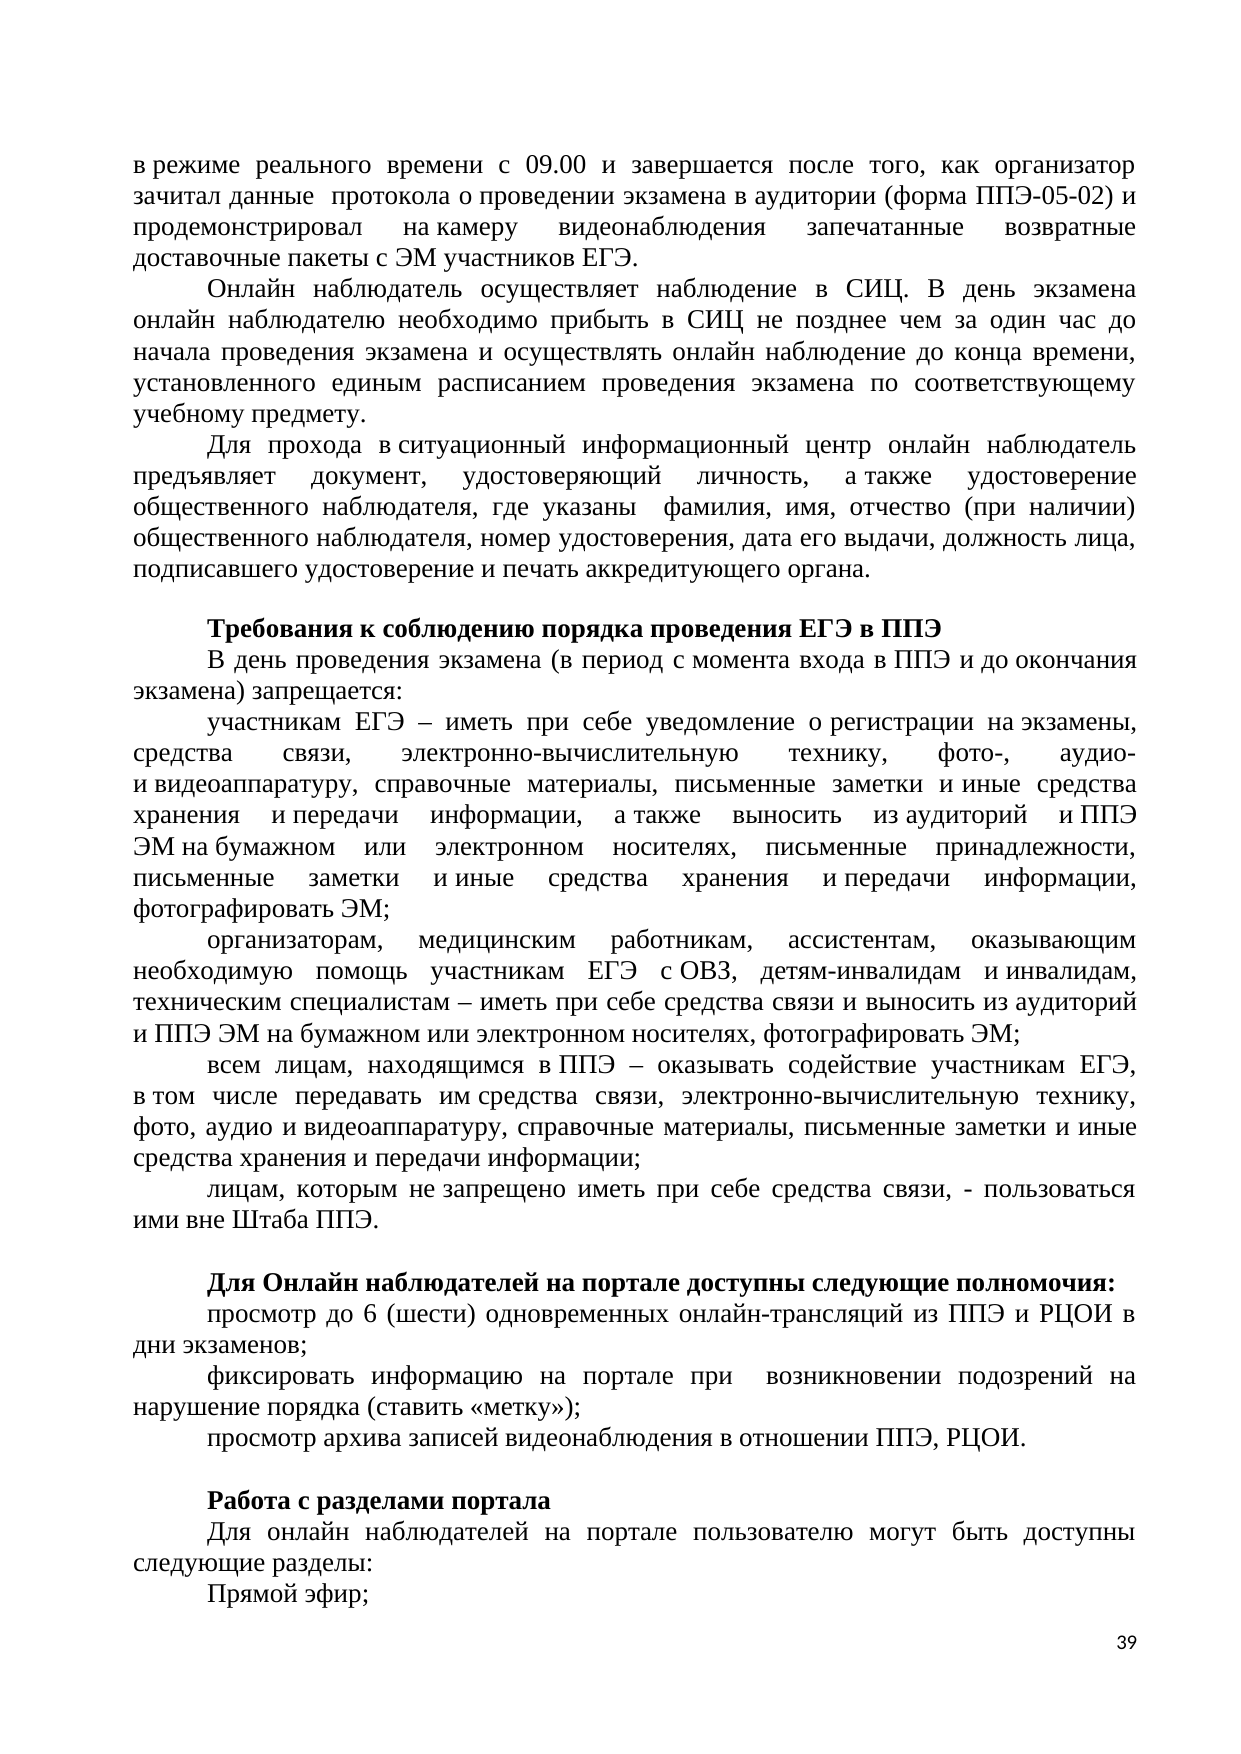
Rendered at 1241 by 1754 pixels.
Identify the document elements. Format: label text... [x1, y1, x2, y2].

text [133, 148, 1137, 272]
text Для Онлайн наблюдателей на портале доступны следующие полномочия: [133, 1266, 1137, 1297]
text организаторам, медицинским работникам, ассистентам, оказывающим необходимую помощь участникам ЕГЭ с ОВЗ, детям-инвалидам и инвалидам, техническим специалистам – иметь при себе средства связи и выносить из аудиторий и ППЭ ЭМ на бумажном или электронном носителях, фотографировать ЭМ; [133, 923, 1137, 1048]
text Онлайн наблюдатель осуществляет наблюдение в СИЦ. В день экзамена онлайн наблюдателю необходимо прибыть в СИЦ не позднее чем за один час до начала проведения экзамена и осуществлять онлайн наблюдение до конца времени, установленного единым расписанием проведения экзамена по соответствующему учебному предмету. [133, 272, 1137, 428]
text всем лицам, находящимся в ППЭ – оказывать содействие участникам ЕГЭ, в том числе передавать им средства связи, электронно-вычислительную технику, фото, аудио и видеоаппаратуру, справочные материалы, письменные заметки и иные средства хранения и передачи информации; [133, 1048, 1137, 1172]
text Требования к соблюдению порядка проведения ЕГЭ в ППЭ [133, 612, 1137, 643]
text Работа с разделами портала [133, 1484, 1137, 1515]
text Для онлайн наблюдателей на портале пользователю могут быть доступны следующие разделы: [133, 1515, 1137, 1577]
text просмотр архива записей видеонаблюдения в отношении ППЭ, РЦОИ. [133, 1422, 1137, 1453]
text Для прохода в ситуационный информационный центр онлайн наблюдатель предъявляет документ, удостоверяющий личность, а также удостоверение общественного наблюдателя, где указаны фамилия, имя, отчество (при наличии) общественного наблюдателя, номер удостоверения, дата его выдачи, должность лица, подписавшего удостоверение и печать аккредитующего органа. [133, 428, 1137, 584]
text просмотр до 6 (шести) одновременных онлайн-трансляций из ППЭ и РЦОИ в дни экзаменов; [133, 1297, 1137, 1359]
text лицам, которым не запрещено иметь при себе средства связи, - пользоваться ими вне Штаба ППЭ. [133, 1172, 1137, 1235]
text В день проведения экзамена (в период с момента входа в ППЭ и до окончания экзамена) запрещается: [133, 643, 1137, 705]
text Прямой эфир; [133, 1577, 1137, 1608]
text участникам ЕГЭ – иметь при себе уведомление о регистрации на экзамены, средства связи, электронно-вычислительную технику, фото-, аудио- и видеоаппаратуру, справочные материалы, письменные заметки и иные средства хранения и передачи информации, а также выносить из аудиторий и ППЭ ЭМ на бумажном или электронном носителях, письменные принадлежности, письменные заметки и иные средства хранения и передачи информации, фотографировать ЭМ; [133, 705, 1137, 923]
text фиксировать информацию на портале при возникновении подозрений на нарушение порядка (ставить «метку»); [133, 1359, 1137, 1422]
